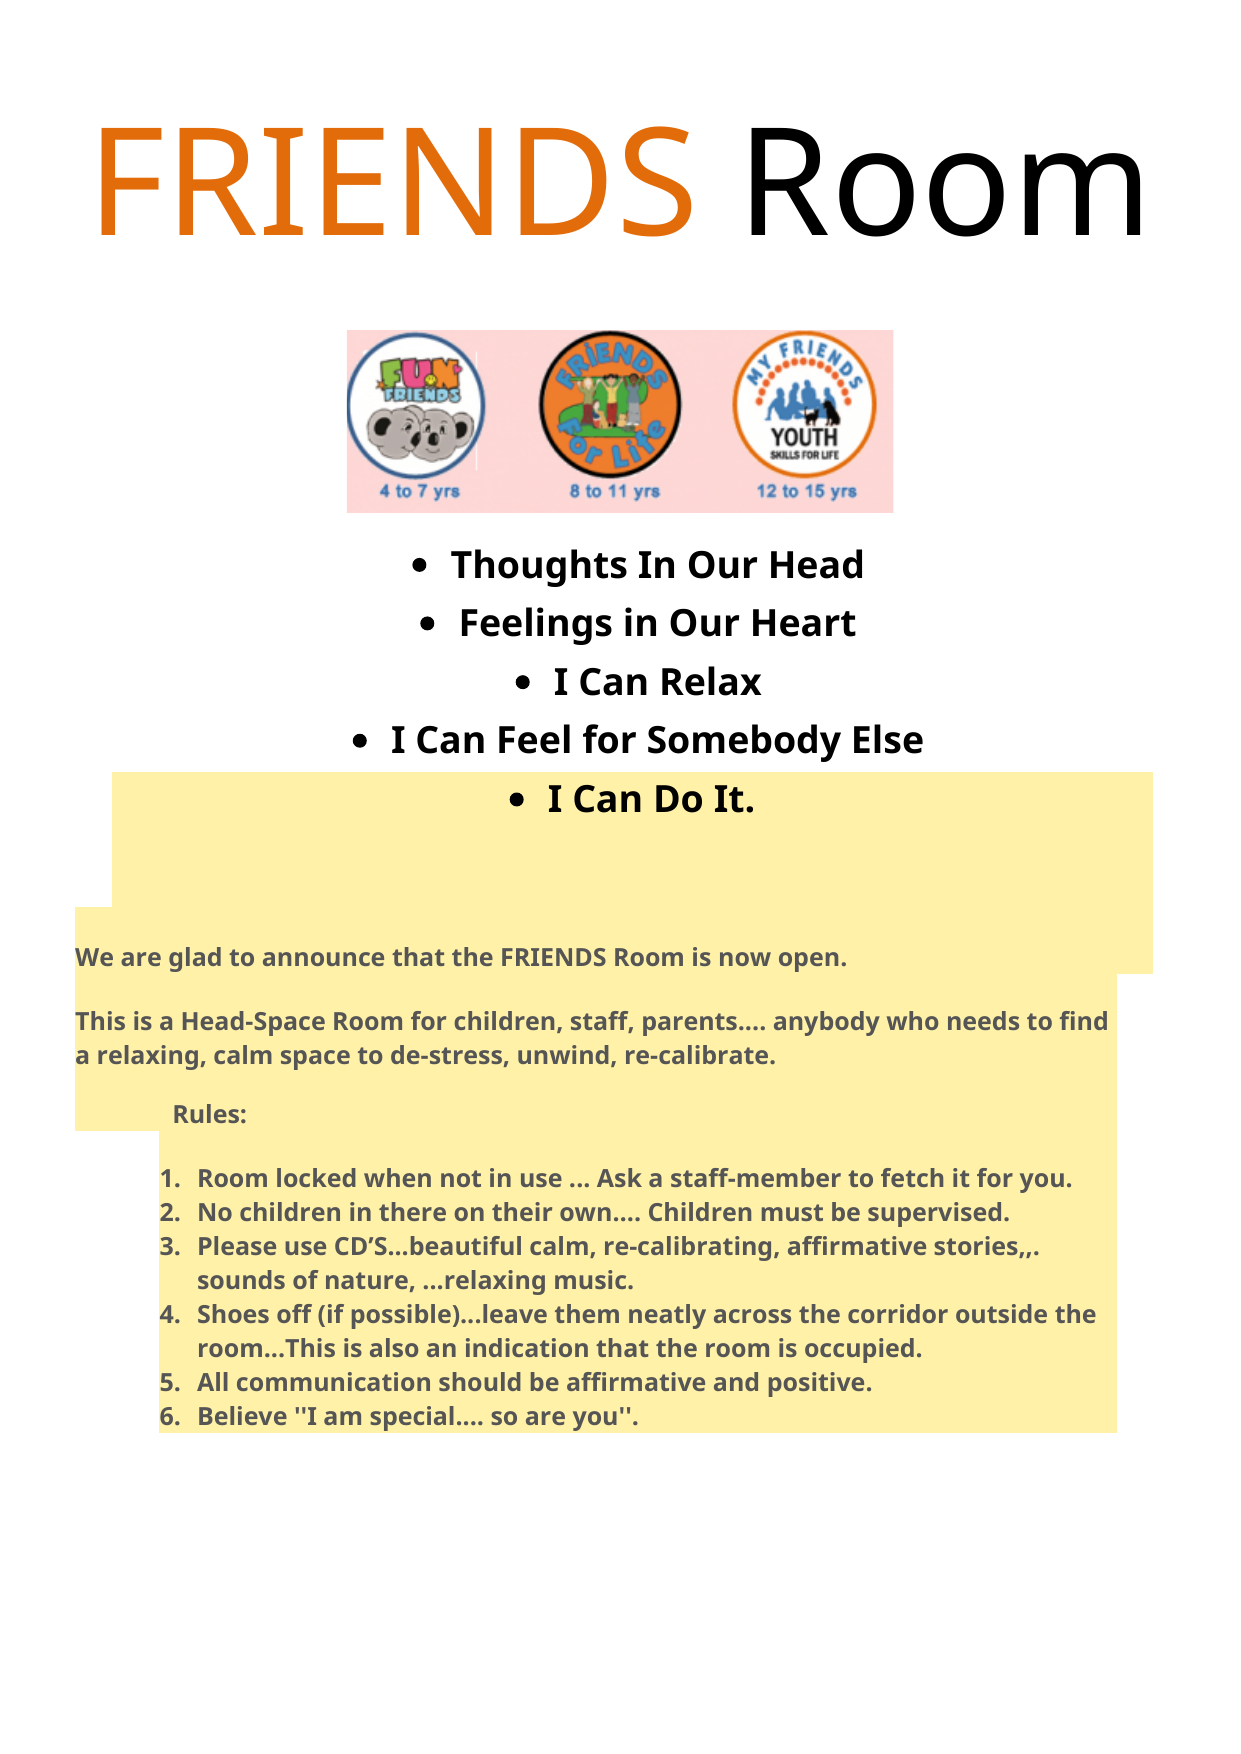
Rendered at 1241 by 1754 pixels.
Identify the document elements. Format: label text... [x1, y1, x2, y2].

text Rules: [75, 1097, 1117, 1131]
list Room locked when not in use ... Ask a staff-member to fetch it for you. [159, 1160, 1117, 1194]
list No children in there on their own…. Children must be supervised. [159, 1194, 1117, 1228]
text We are glad to announce that the FRIENDS Room is now open. [75, 940, 1153, 974]
list Please use CD’S...beautiful calm, re-calibrating, affirmative stories,,. sounds of nature, ...relaxing music. [159, 1228, 1117, 1297]
list Thoughts In Our Head [112, 538, 1165, 589]
list I Can Feel for Somebody Else [112, 714, 1165, 765]
list Shoes off (if possible)...leave them neatly across the corridor outside the room...This is also an indication that the room is occupied. [159, 1297, 1117, 1365]
text This is a Head-Space Room for children, staff, parents.... anybody who needs to find a relaxing, calm space to de-stress, unwind, re-calibrate. [75, 1004, 1117, 1072]
list All communication should be affirmative and positive. [159, 1365, 1117, 1399]
list Believe ''I am special.... so are you''. [159, 1399, 1117, 1433]
list Feelings in Our Heart [112, 597, 1165, 648]
list I Can Relax [112, 655, 1165, 706]
text FRIENDS Room [75, 75, 1165, 279]
list I Can Do It. [112, 772, 1153, 823]
picture [346, 330, 894, 513]
